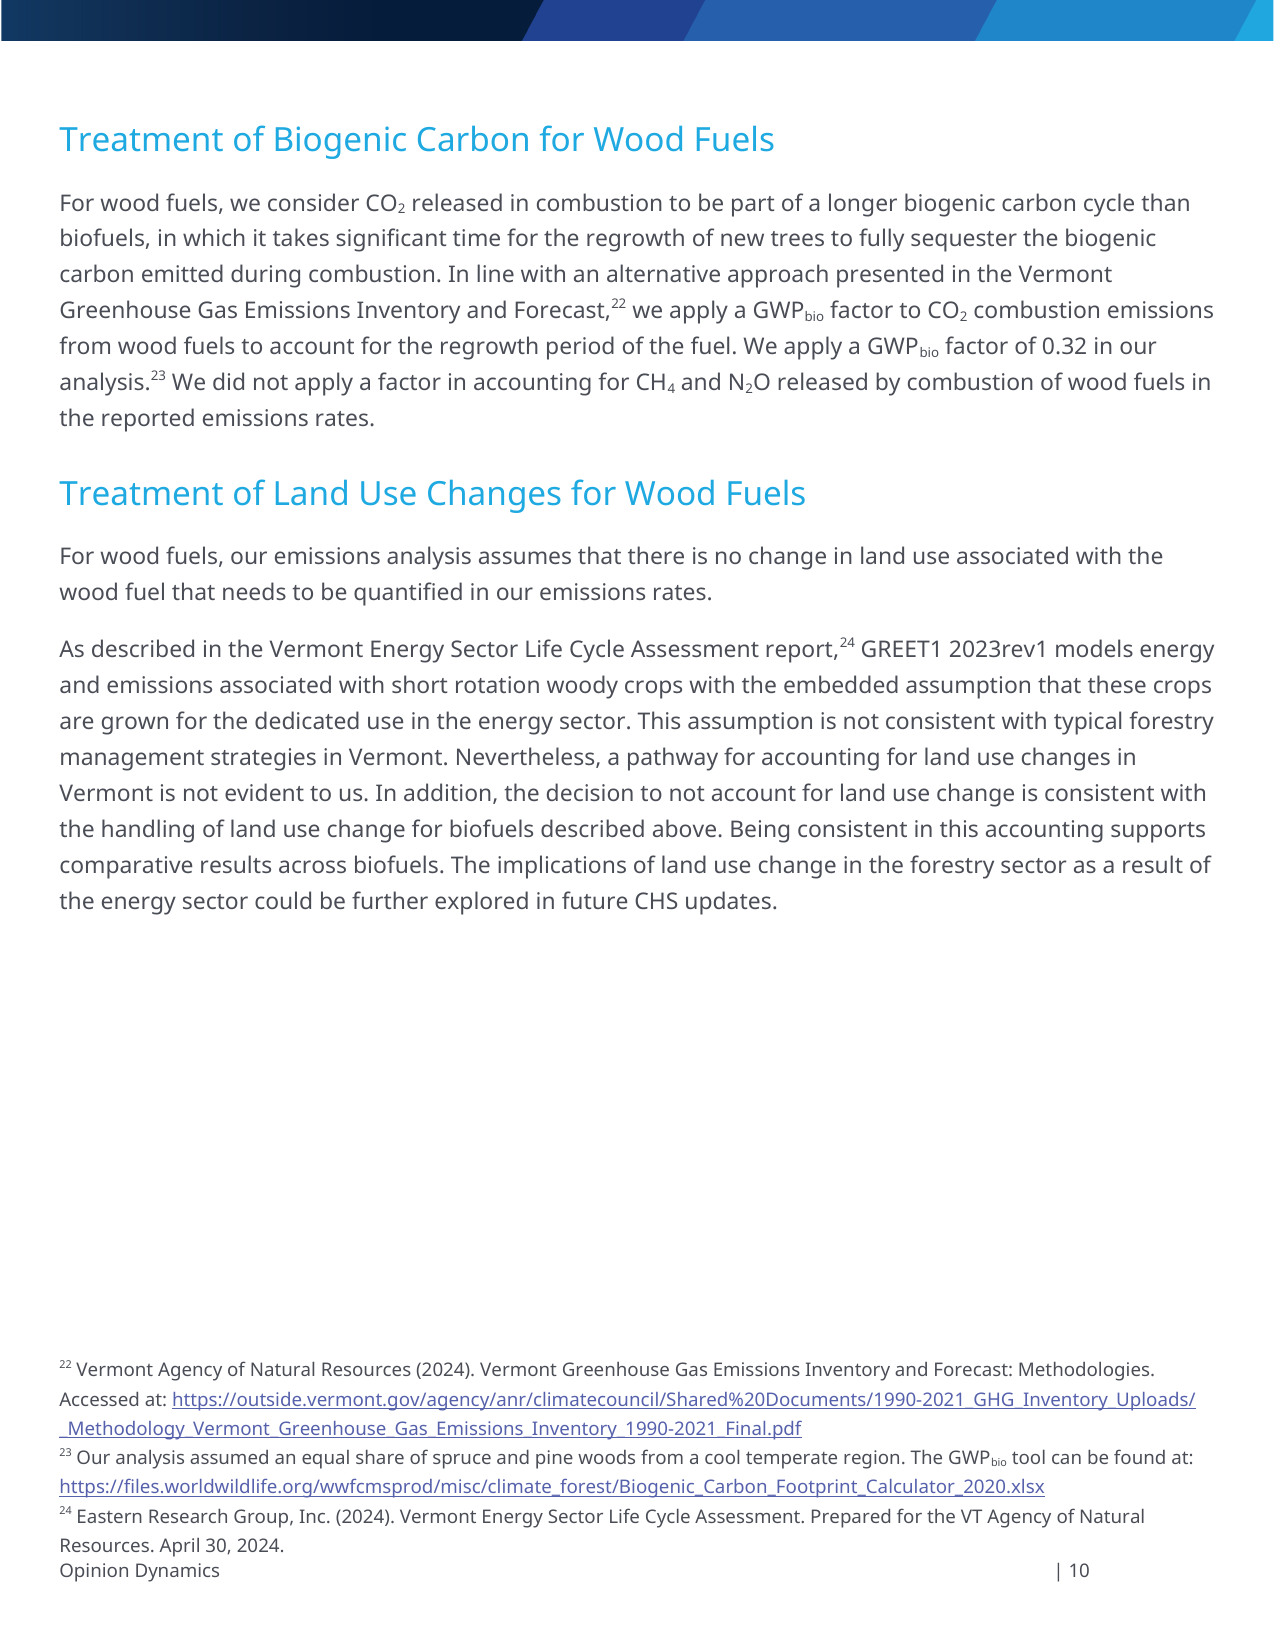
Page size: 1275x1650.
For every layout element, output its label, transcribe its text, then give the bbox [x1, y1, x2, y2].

text For wood fuels, we consider CO2 released in combustion to be part of a longer biogenic carbon cycle than biofuels, in which it takes significant time for the regrowth of new trees to fully sequester the biogenic carbon emitted during combustion. In line with an alternative approach presented in the Vermont Greenhouse Gas Emissions Inventory and Forecast, we apply a GWPbio factor to CO2 combustion emissions from wood fuels to account for the regrowth period of the fuel. We apply a GWPbio factor of 0.32 in our analysis. We did not apply a factor in accounting for CH4 and N2O released by combustion of wood fuels in the reported emissions rates. [59, 186, 1216, 433]
text As described in the Vermont Energy Sector Life Cycle Assessment report, GREET1 2023rev1 models energy and emissions associated with short rotation woody crops with the embedded assumption that these crops are grown for the dedicated use in the energy sector. This assumption is not consistent with typical forestry management strategies in Vermont. Nevertheless, a pathway for accounting for land use changes in Vermont is not evident to us. In addition, the decision to not account for land use change is consistent with the handling of land use change for biofuels described above. Being consistent in this accounting supports comparative results across biofuels. The implications of land use change in the forestry sector as a result of the energy sector could be further explored in future CHS updates. [59, 633, 1216, 916]
subtitle Treatment of Land Use Changes for Wood Fuels [59, 469, 1216, 515]
subtitle Treatment of Biogenic Carbon for Wood Fuels [59, 116, 1216, 161]
picture [0, 0, 1273, 41]
text For wood fuels, our emissions analysis assumes that there is no change in land use associated with the wood fuel that needs to be quantified in our emissions rates. [59, 540, 1216, 607]
